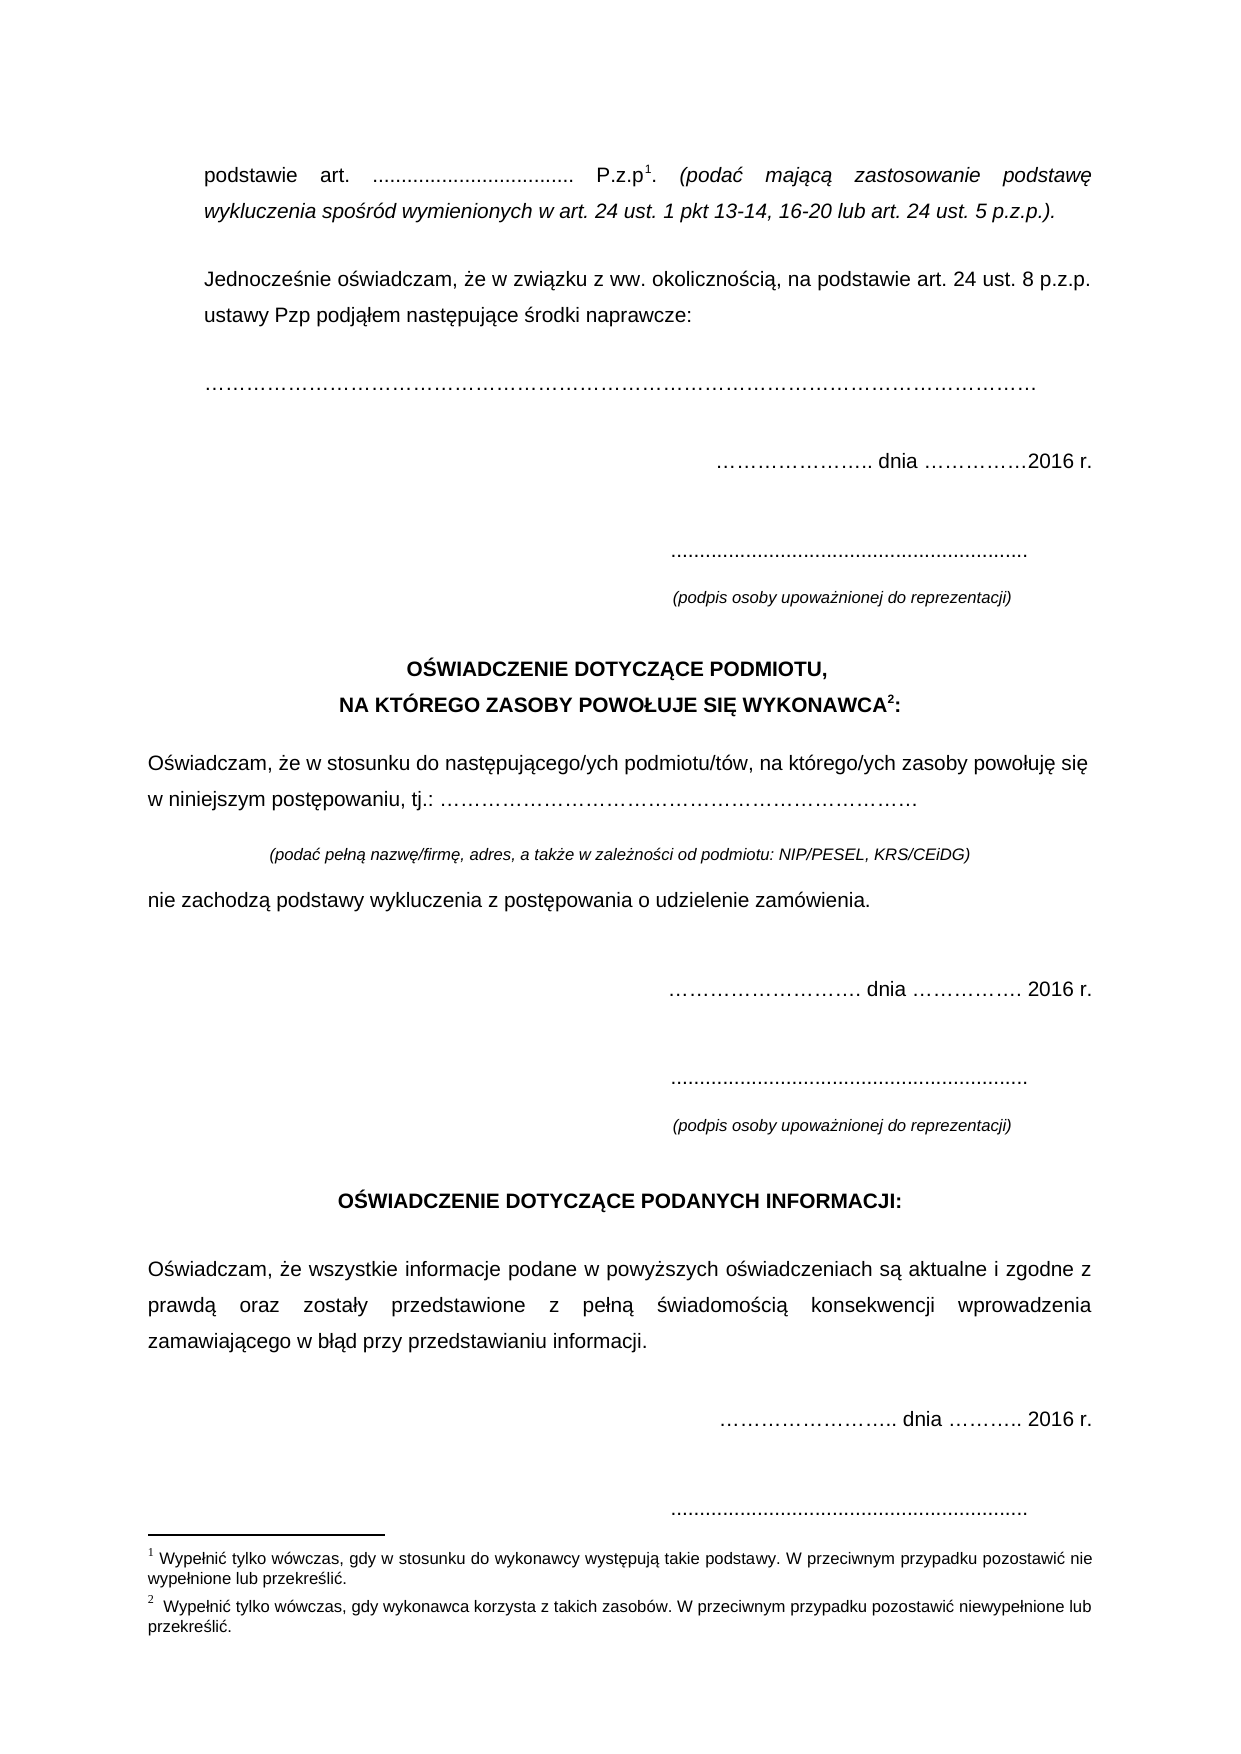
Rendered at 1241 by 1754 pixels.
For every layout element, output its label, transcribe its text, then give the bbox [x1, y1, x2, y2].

table_cell ………………………………………………………………………………………………………… [140, 356, 1100, 424]
table_cell OŚWIADCZENIE DOTYCZĄCE PODMIOTU, NA KTÓREGO ZASOBY POWOŁUJE SIĘ WYKONAWCA: [140, 647, 1100, 741]
table_cell Oświadczam, że wszystkie informacje podane w powyższych oświadczeniach są aktualne i zgodne z prawdą oraz zostały przedstawione z pełną świadomością konsekwencji wprowadzenia zamawiającego w błąd przy przedstawianiu informacji. [140, 1242, 1100, 1382]
table_cell ………………….. dnia ……………2016 r. [140, 424, 1100, 512]
table_cell .............................................................. [140, 513, 1100, 576]
table_cell (podać pełną nazwę/firmę, adres, a także w zależności od podmiotu: NIP/PESEL, KRS/CEiDG) [140, 835, 1100, 888]
table_cell Oświadczam, że w stosunku do następującego/ych podmiotu/tów, na którego/ych zasoby powołuję się w niniejszym postępowaniu, tj.: …………………………………………………………… [140, 741, 1100, 835]
table_cell nie zachodzą podstawy wykluczenia z postępowania o udzielenie zamówienia. [140, 888, 1100, 952]
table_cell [140, 1471, 1100, 1519]
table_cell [140, 148, 1100, 252]
table_cell ………………………. dnia ……………. 2016 r. [140, 952, 1100, 1040]
table_cell …………………….. dnia ……….. 2016 r. [140, 1382, 1100, 1471]
table_cell (podpis osoby upoważnionej do reprezentacji) [140, 576, 1100, 647]
table_cell (podpis osoby upoważnionej do reprezentacji) [140, 1103, 1100, 1174]
table_cell OŚWIADCZENIE DOTYCZĄCE PODANYCH INFORMACJI: [140, 1174, 1100, 1242]
table_cell .............................................................. [140, 1040, 1100, 1103]
table_cell Jednocześnie oświadczam, że w związku z ww. okolicznością, na podstawie art. 24 ust. 8 p.z.p. ustawy Pzp podjąłem następujące środki naprawcze: [140, 252, 1100, 356]
